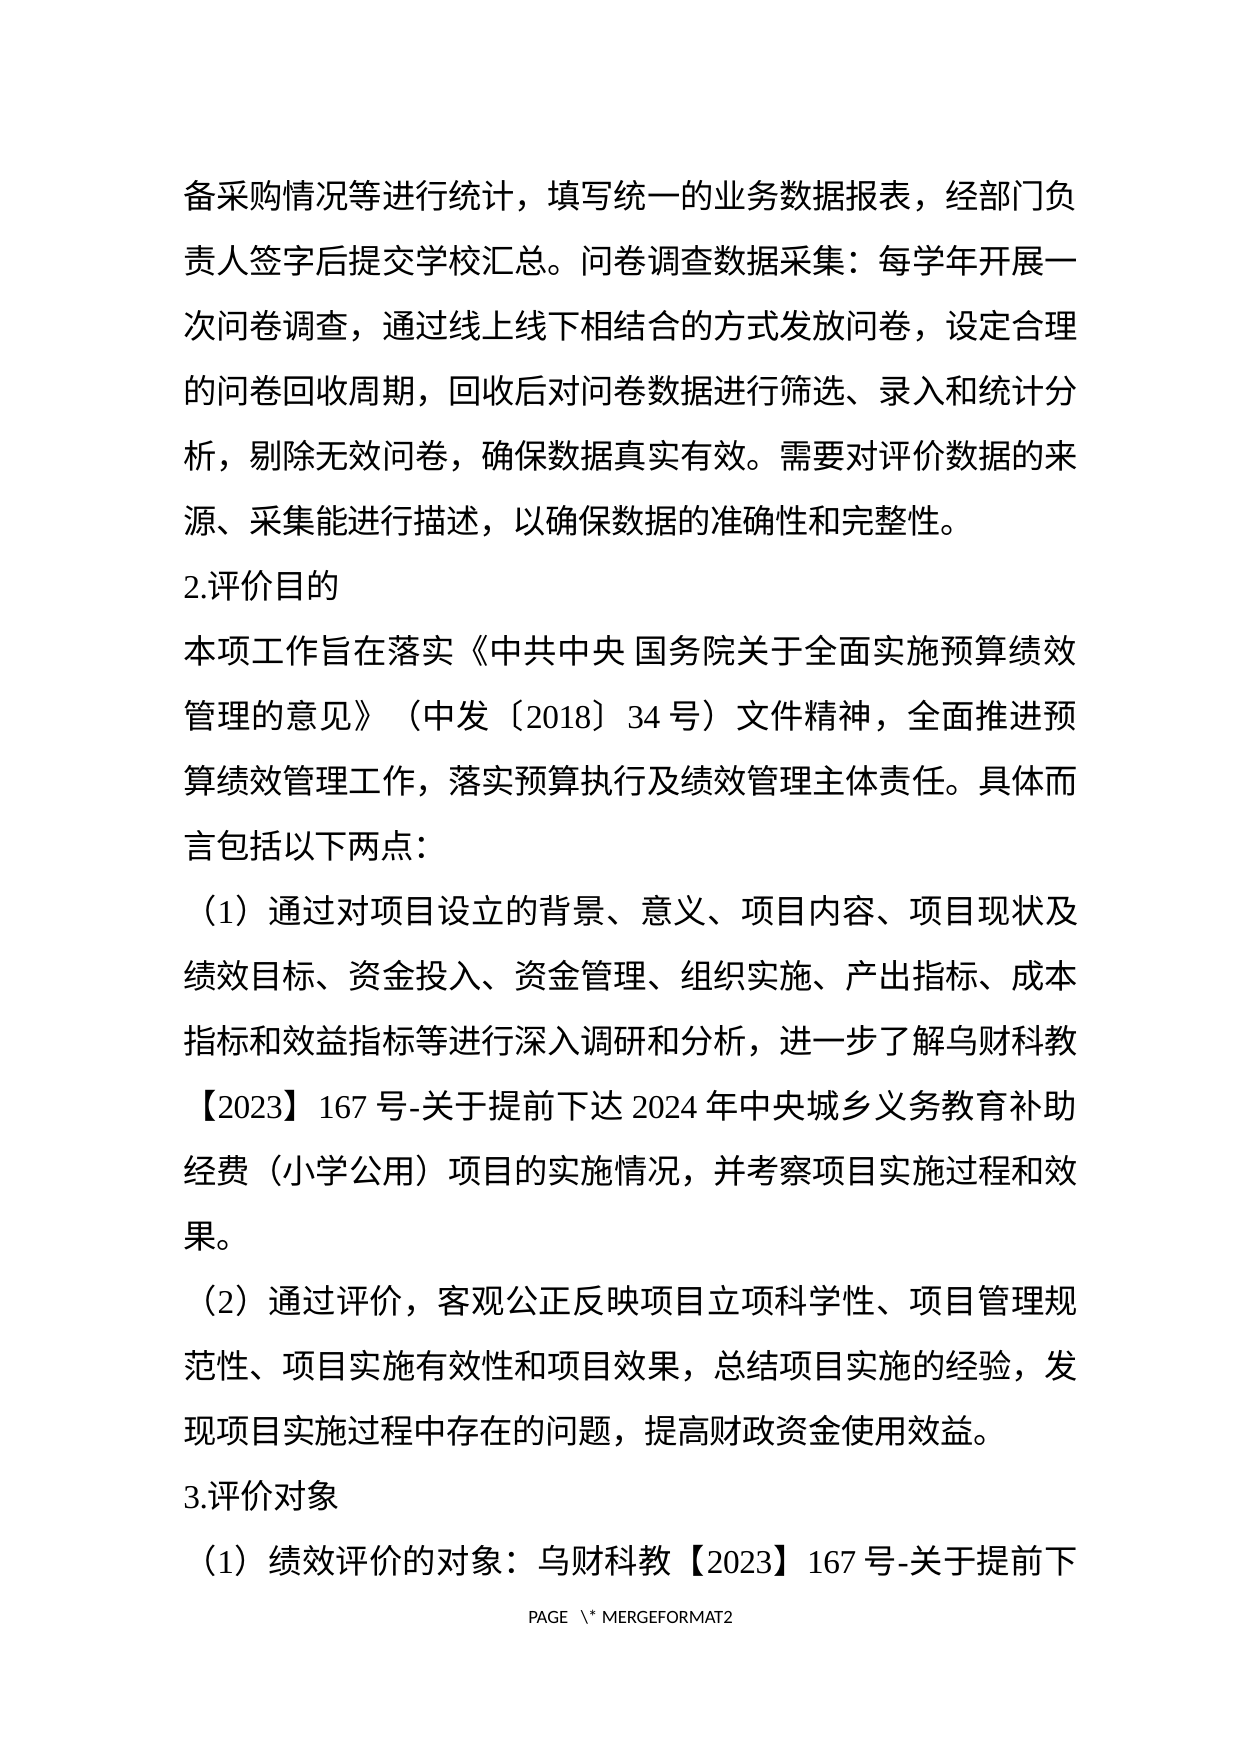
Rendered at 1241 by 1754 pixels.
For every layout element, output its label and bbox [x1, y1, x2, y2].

text [183, 162, 1078, 1592]
